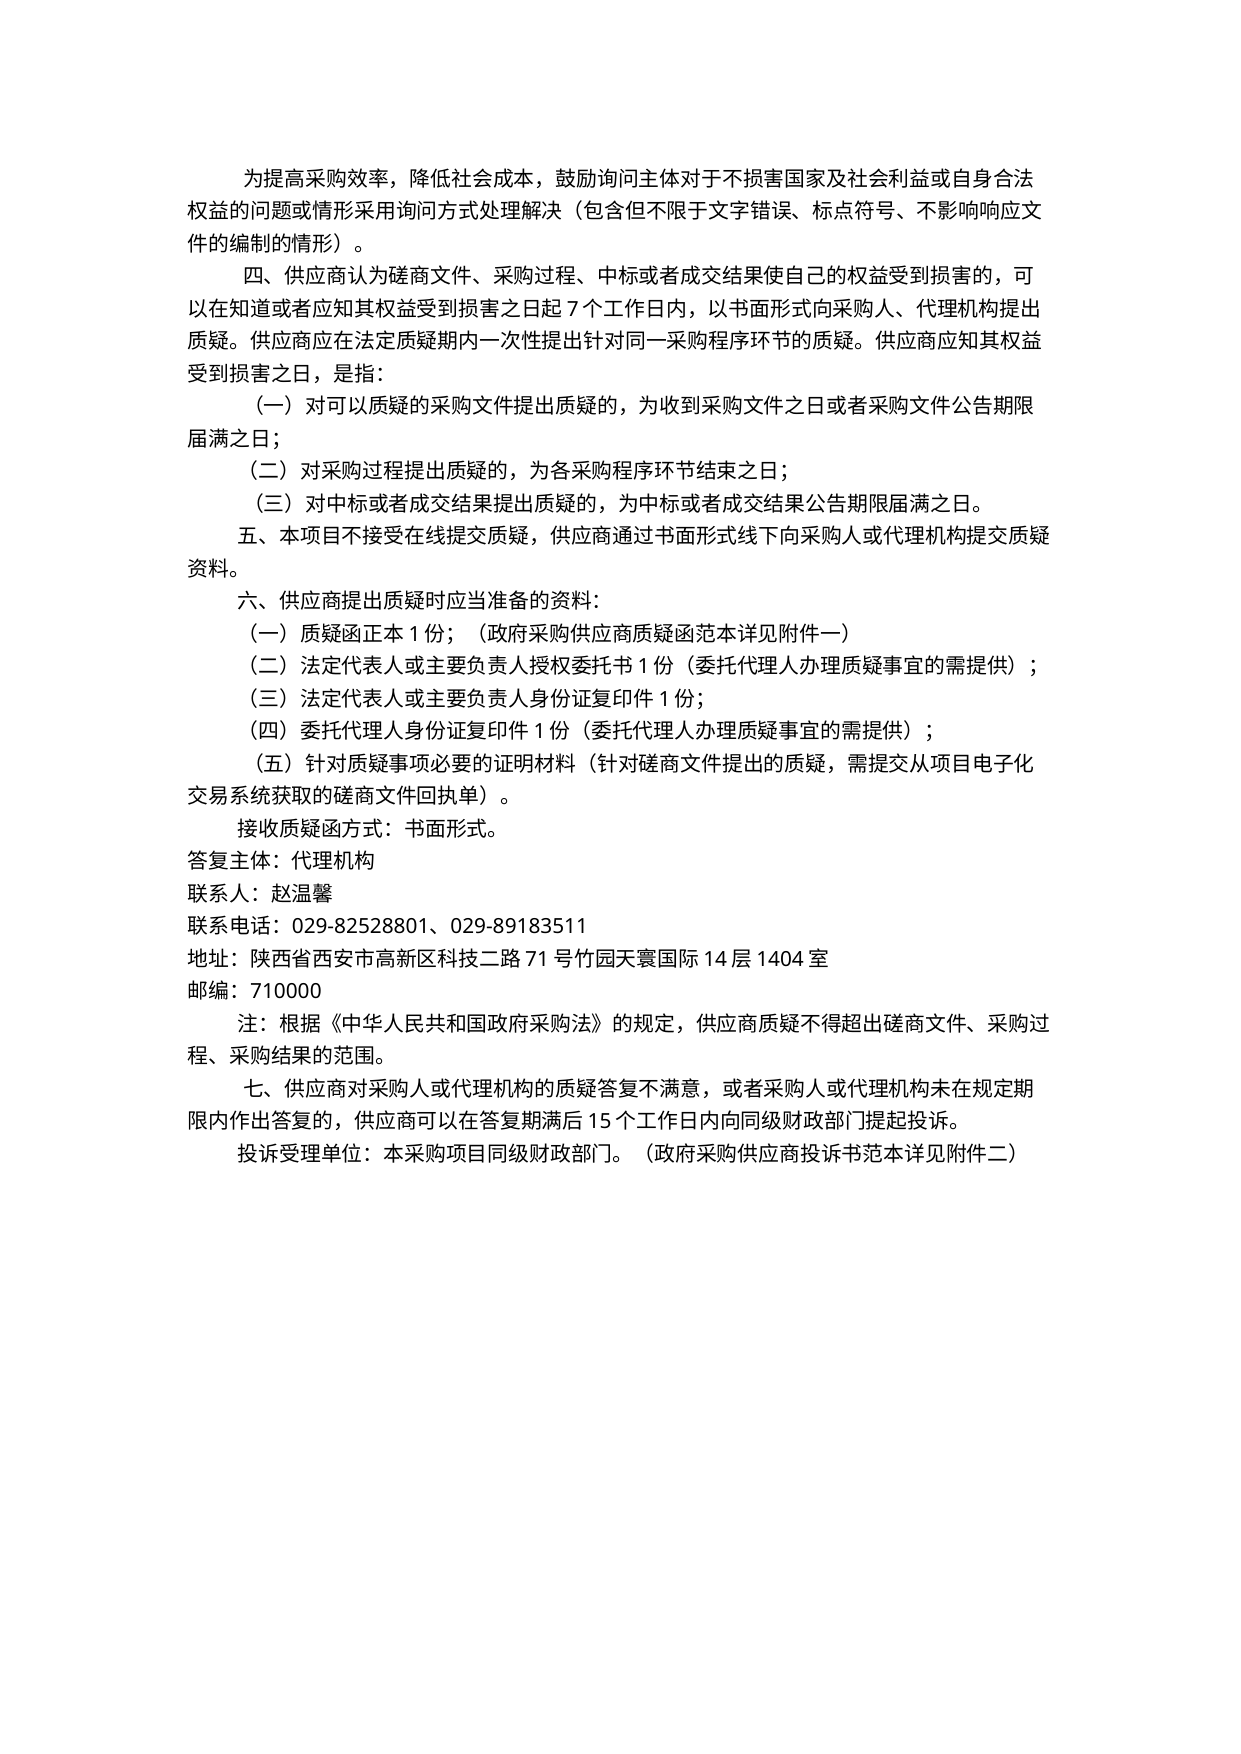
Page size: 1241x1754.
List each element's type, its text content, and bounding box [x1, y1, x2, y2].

text 投诉受理单位：本采购项目同级财政部门。（政府采购供应商投诉书范本详见附件二） [187, 1137, 1053, 1169]
text （三）对中标或者成交结果提出质疑的，为中标或者成交结果公告期限届满之日。 [187, 487, 1053, 519]
text （四）委托代理人身份证复印件1份（委托代理人办理质疑事宜的需提供）； [187, 714, 1053, 747]
text 五、本项目不接受在线提交质疑，供应商通过书面形式线下向采购人或代理机构提交质疑资料。 [187, 519, 1053, 584]
text 四、供应商认为磋商文件、采购过程、中标或者成交结果使自己的权益受到损害的，可以在知道或者应知其权益受到损害之日起7个工作日内，以书面形式向采购人、代理机构提出质疑。供应商应在法定质疑期内一次性提出针对同一采购程序环节的质疑。供应商应知其权益受到损害之日，是指： [187, 259, 1053, 389]
text （一）对可以质疑的采购文件提出质疑的，为收到采购文件之日或者采购文件公告期限届满之日； [187, 389, 1053, 454]
text 六、供应商提出质疑时应当准备的资料： [187, 584, 1053, 617]
text （三）法定代表人或主要负责人身份证复印件1份； [187, 682, 1053, 714]
text 联系人：赵温馨 [187, 877, 1053, 909]
text 邮编：710000 [187, 974, 1053, 1007]
text 七、供应商对采购人或代理机构的质疑答复不满意，或者采购人或代理机构未在规定期限内作出答复的，供应商可以在答复期满后15个工作日内向同级财政部门提起投诉。 [187, 1072, 1053, 1137]
text 为提高采购效率，降低社会成本，鼓励询问主体对于不损害国家及社会利益或自身合法权益的问题或情形采用询问方式处理解决（包含但不限于文字错误、标点符号、不影响响应文件的编制的情形）。 [187, 162, 1053, 259]
text （五）针对质疑事项必要的证明材料（针对磋商文件提出的质疑，需提交从项目电子化交易系统获取的磋商文件回执单）。 [187, 747, 1053, 812]
text 接收质疑函方式：书面形式。 [187, 812, 1053, 844]
text 联系电话：029-82528801、029-89183511 [187, 909, 1053, 942]
text （一）质疑函正本1份；（政府采购供应商质疑函范本详见附件一） [187, 617, 1053, 649]
text （二）法定代表人或主要负责人授权委托书1份（委托代理人办理质疑事宜的需提供）； [187, 649, 1053, 682]
text 地址：陕西省西安市高新区科技二路71号竹园天寰国际14层1404室 [187, 942, 1053, 974]
text （二）对采购过程提出质疑的，为各采购程序环节结束之日； [187, 454, 1053, 487]
text 注：根据《中华人民共和国政府采购法》的规定，供应商质疑不得超出磋商文件、采购过程、采购结果的范围。 [187, 1007, 1053, 1072]
text 答复主体：代理机构 [187, 844, 1053, 877]
